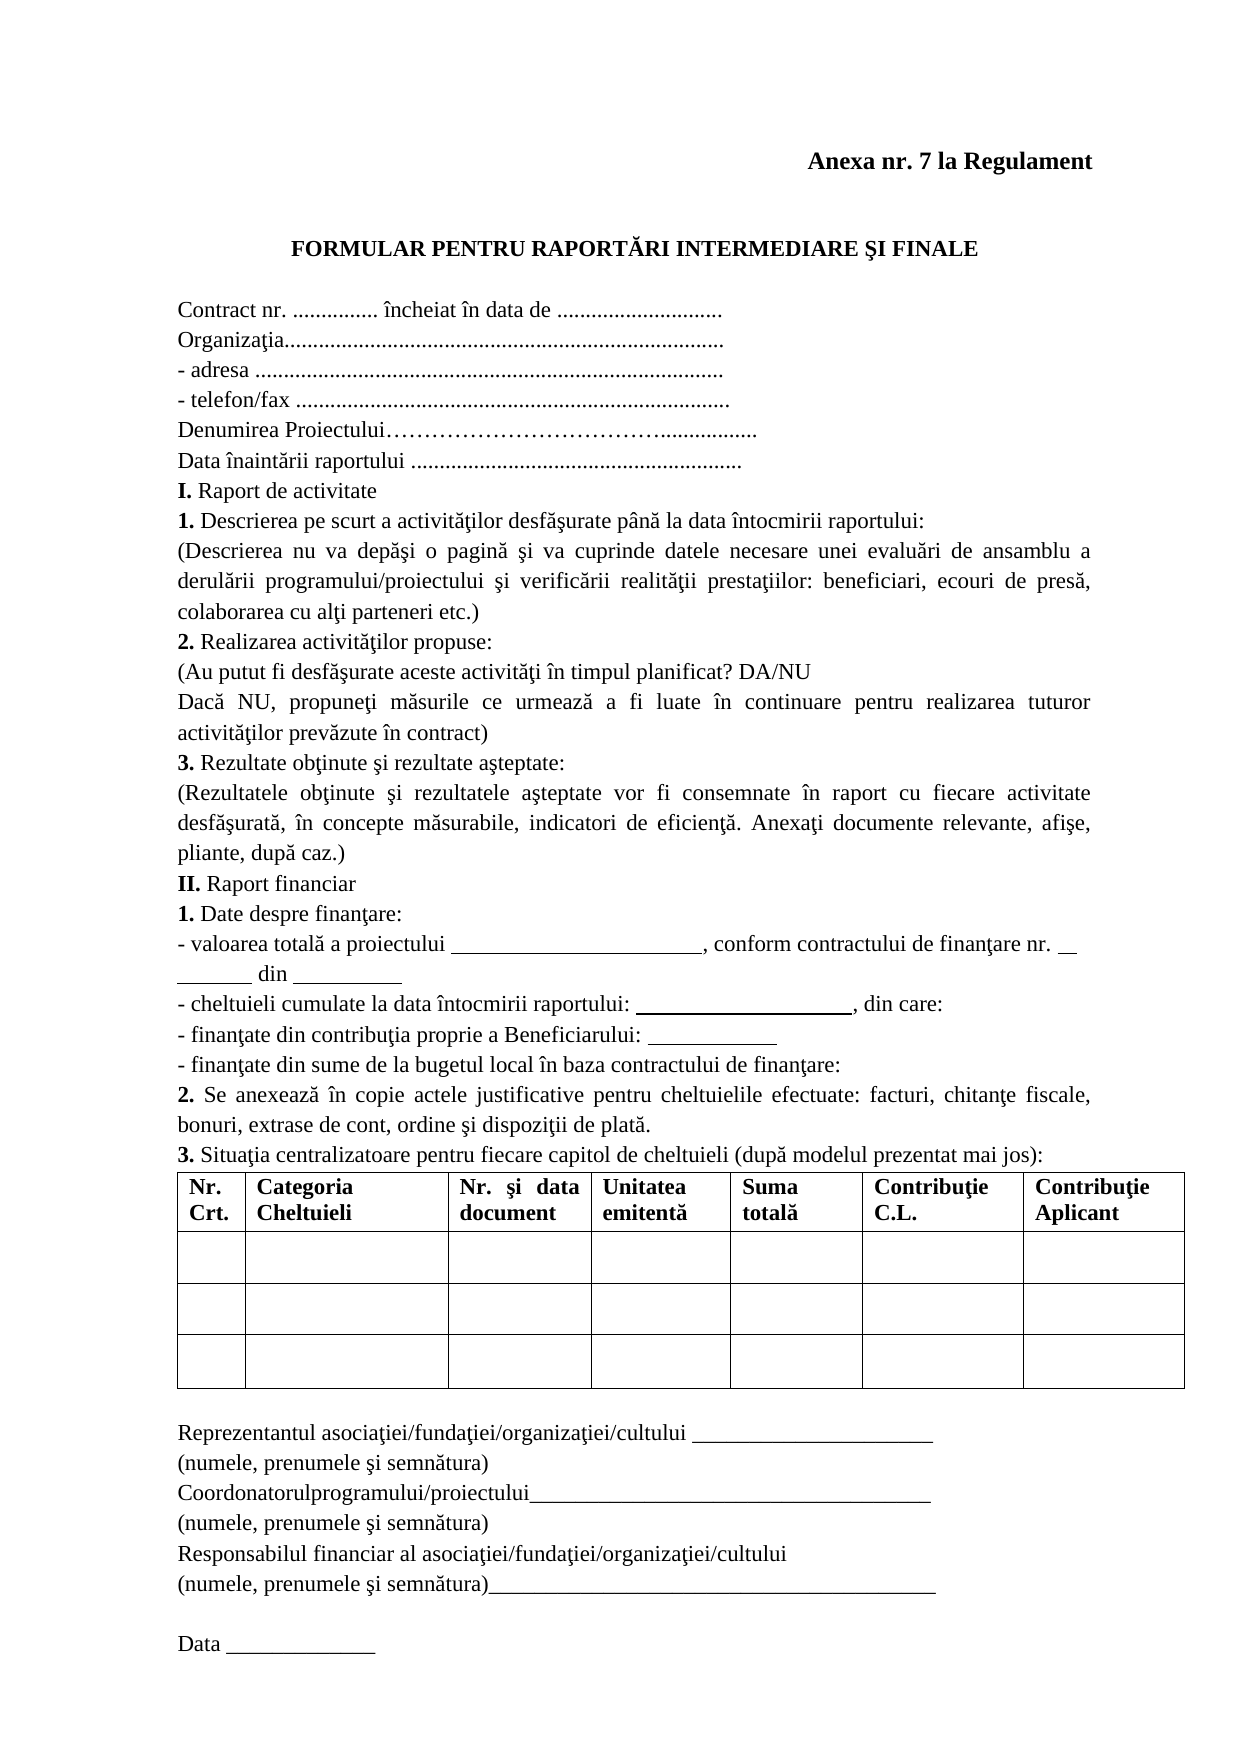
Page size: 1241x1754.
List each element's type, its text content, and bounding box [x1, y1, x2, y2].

table_cell [592, 1284, 730, 1334]
table_cell [449, 1232, 591, 1283]
text - cheltuieli cumulate la data întocmirii raportului: , din care: [177, 991, 1092, 1017]
table_cell [863, 1335, 1023, 1387]
table_cell [449, 1284, 591, 1334]
text - valoarea totală a proiectului , conform contractului de finanţare nr. din [177, 930, 1092, 987]
table_cell [731, 1232, 862, 1283]
text Anexa nr. 7 la Regulament [177, 146, 1092, 175]
table_cell [731, 1284, 862, 1334]
table_header Categoria Cheltuieli [246, 1173, 448, 1231]
table_header Nr. şi data document [449, 1173, 591, 1231]
text I. Raport de activitate [177, 477, 1092, 503]
table_cell [246, 1232, 448, 1283]
table_cell [178, 1232, 245, 1283]
text Data înaintării raportului .......................................................... [177, 447, 1092, 473]
text - finanţate din sume de la bugetul local în baza contractului de finanţare: [177, 1051, 1092, 1077]
text Responsabilul financiar al asociaţiei/fundaţiei/organizaţiei/cultului [177, 1539, 1092, 1566]
table_header Contribuţie C.L. [863, 1173, 1023, 1231]
text (numele, prenumele şi semnătura) [177, 1509, 1092, 1536]
text 3. Rezultate obţinute şi rezultate aşteptate: [177, 749, 1092, 775]
text - finanţate din contribuţia proprie a Beneficiarului: [177, 1021, 1092, 1047]
table_cell [592, 1335, 730, 1387]
text (Descrierea nu va depăşi o pagină şi va cuprinde datele necesare unei evaluări de ansamblu a derulării programului/proiectului şi verificării realităţii prestaţiilor: beneficiari, ecouri de presă, colaborarea cu alţi parteneri etc.) [177, 537, 1092, 624]
text - adresa .................................................................................. [177, 356, 1092, 382]
table_header Contribuţie Aplicant [1024, 1173, 1184, 1231]
text 2. Realizarea activităţilor propuse: [177, 628, 1092, 654]
text Organizaţia............................................................................. [177, 326, 1092, 352]
table_cell [1024, 1232, 1184, 1283]
text II. Raport financiar [177, 870, 1092, 896]
text FORMULAR PENTRU RAPORTĂRI INTERMEDIARE ŞI FINALE [177, 235, 1092, 262]
text Dacă NU, propuneţi măsurile ce urmează a fi luate în continuare pentru realizarea tuturor activităţilor prevăzute în contract) [177, 688, 1092, 745]
table_header Suma totală [731, 1173, 862, 1231]
text (numele, prenumele şi semnătura)_______________________________________ [177, 1570, 1092, 1596]
table_cell [1024, 1284, 1184, 1334]
table_cell [863, 1284, 1023, 1334]
text (numele, prenumele şi semnătura) [177, 1449, 1092, 1475]
table_cell [178, 1284, 245, 1334]
text (Au putut fi desfăşurate aceste activităţi în timpul planificat? DA/NU [177, 658, 1092, 684]
text Reprezentantul asociaţiei/fundaţiei/organizaţiei/cultului _____________________ [177, 1419, 1092, 1445]
table_cell [449, 1335, 591, 1387]
table_header Unitatea emitentă [592, 1173, 730, 1231]
table_cell [1024, 1335, 1184, 1387]
text 3. Situaţia centralizatoare pentru fiecare capitol de cheltuieli (după modelul prezentat mai jos): [177, 1142, 1092, 1168]
text Data _____________ [177, 1630, 1092, 1657]
text 1. Date despre finanţare: [177, 900, 1092, 926]
table_cell [863, 1232, 1023, 1283]
text Denumirea Proiectului………………………………................. [177, 417, 1092, 443]
table_cell [246, 1284, 448, 1334]
text Contract nr. ............... încheiat în data de ............................. [177, 296, 1092, 322]
text - telefon/fax ............................................................................ [177, 386, 1092, 413]
text 2. Se anexează în copie actele justificative pentru cheltuielile efectuate: facturi, chitanţe fiscale, bonuri, extrase de cont, ordine şi dispoziţii de plată. [177, 1081, 1092, 1138]
table_cell [592, 1232, 730, 1283]
table_header Nr. Crt. [178, 1173, 245, 1231]
table_cell [246, 1335, 448, 1387]
table_cell [178, 1335, 245, 1387]
table_cell [731, 1335, 862, 1387]
text Coordonatorulprogramului/proiectului___________________________________ [177, 1479, 1092, 1506]
text (Rezultatele obţinute şi rezultatele aşteptate vor fi consemnate în raport cu fiecare activitate desfăşurată, în concepte măsurabile, indicatori de eficienţă. Anexaţi documente relevante, afişe, pliante, după caz.) [177, 779, 1092, 866]
text 1. Descrierea pe scurt a activităţilor desfăşurate până la data întocmirii raportului: [177, 507, 1092, 533]
